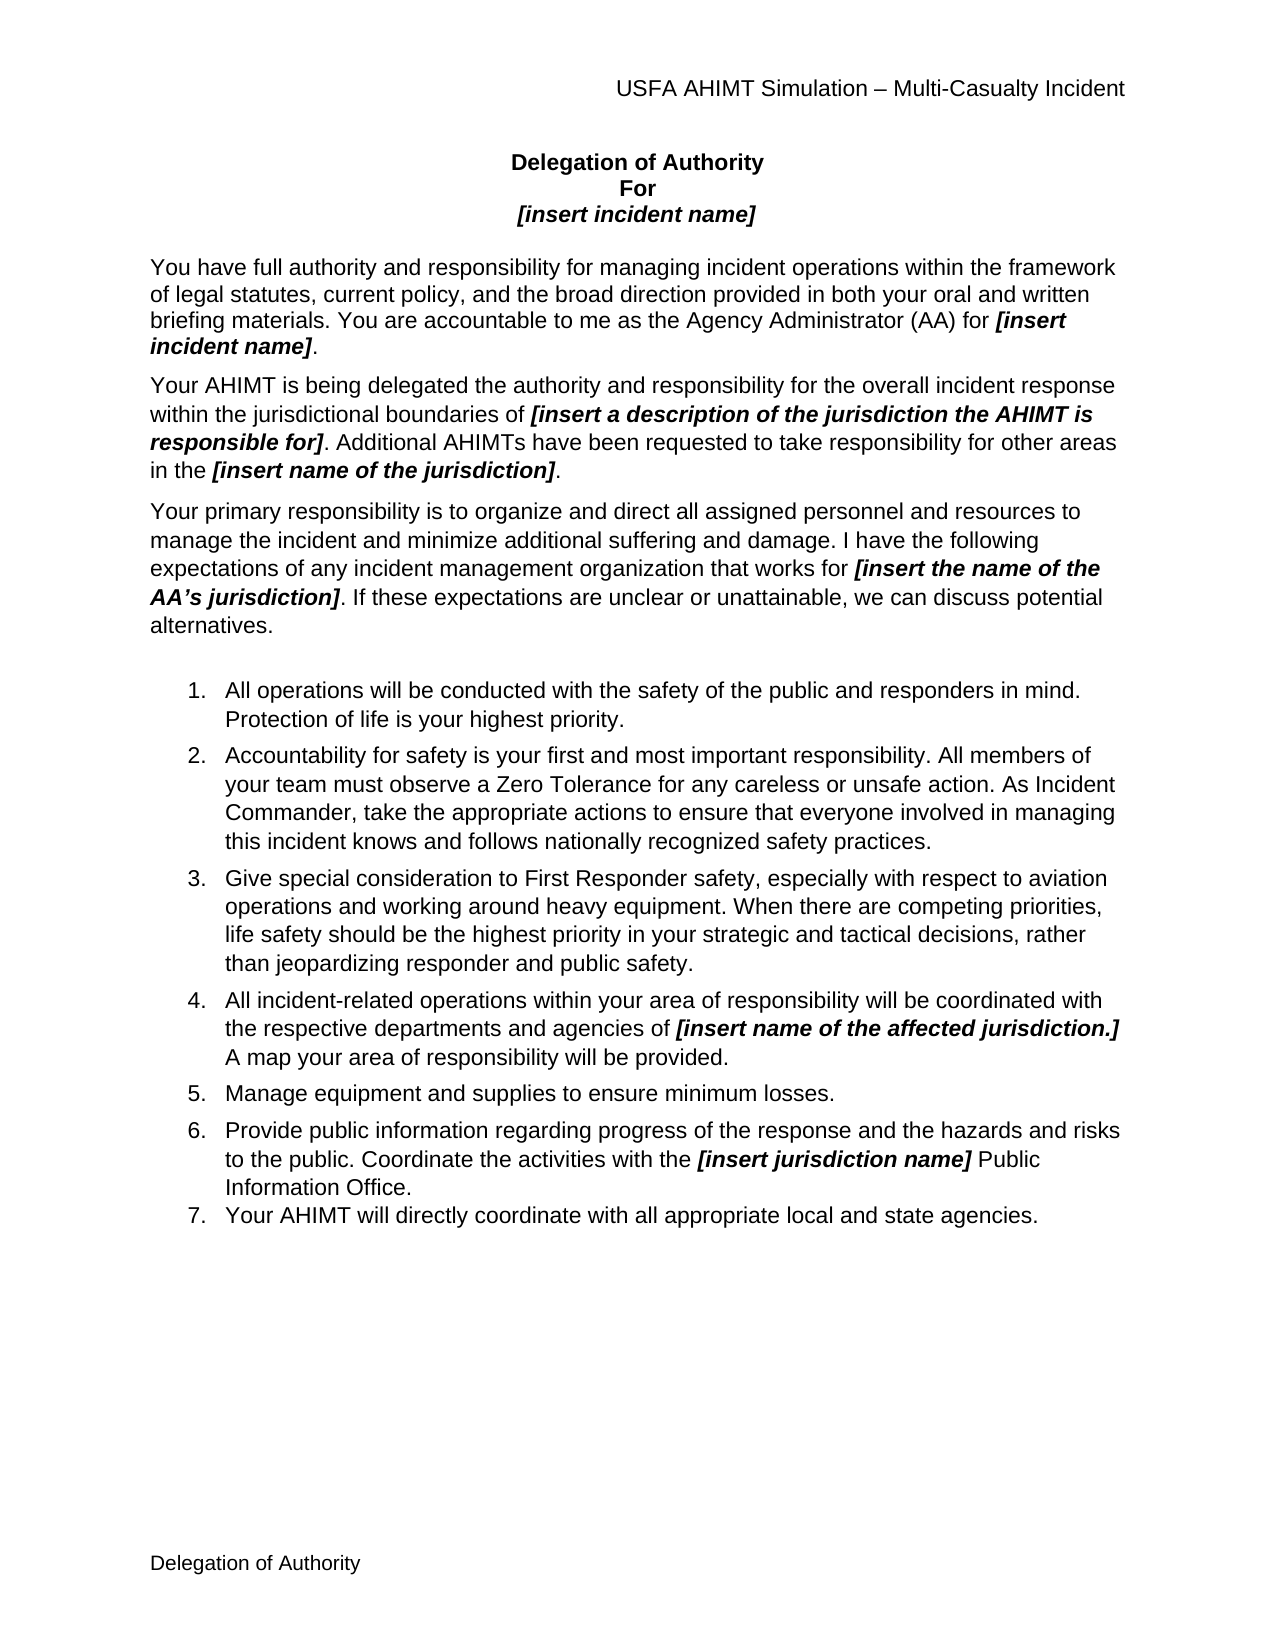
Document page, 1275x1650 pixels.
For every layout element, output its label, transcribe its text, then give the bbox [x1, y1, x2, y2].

text You have full authority and responsibility for managing incident operations within the framework of legal statutes, current policy, and the broad direction provided in both your oral and written briefing materials. You are accountable to me as the Agency Administrator (AA) for [insert incident name]. [150, 254, 1125, 359]
text Your AHIMT is being delegated the authority and responsibility for the overall incident response within the jurisdictional boundaries of [insert a description of the jurisdiction the AHIMT is responsible for]. Additional AHIMTs have been requested to take responsibility for other areas in the [insert name of the jurisdiction]. [150, 372, 1125, 484]
list All incident-related operations within your area of responsibility will be coordinated with the respective departments and agencies of [insert name of the affected jurisdiction.] A map your area of responsibility will be provided. [187, 987, 1125, 1070]
text For [150, 175, 1125, 201]
list Give special consideration to First Responder safety, especially with respect to aviation operations and working around heavy equipment. When there are competing priorities, life safety should be the highest priority in your strategic and tactical decisions, rather than jeopardizing responder and public safety. [187, 864, 1125, 976]
text Delegation of Authority [150, 149, 1125, 175]
list Manage equipment and supplies to ensure minimum losses. [187, 1080, 1125, 1107]
list All operations will be conducted with the safety of the public and responders in mind. Protection of life is your highest priority. [187, 677, 1125, 732]
text Your primary responsibility is to organize and direct all assigned personnel and resources to manage the incident and minimize additional suffering and damage. I have the following expectations of any incident management organization that works for [insert the name of the AA’s jurisdiction]. If these expectations are unclear or unattainable, we can discuss potential alternatives. [150, 498, 1125, 638]
text [insert incident name] [150, 201, 1125, 228]
list Accountability for safety is your first and most important responsibility. All members of your team must observe a Zero Tolerance for any careless or unsafe action. As Incident Commander, take the appropriate actions to ensure that everyone involved in managing this incident knows and follows nationally recognized safety practices. [187, 742, 1125, 854]
list Provide public information regarding progress of the response and the hazards and risks to the public. Coordinate the activities with the [insert jurisdiction name] Public Information Office. [187, 1117, 1125, 1200]
list Your AHIMT will directly coordinate with all appropriate local and state agencies. [187, 1202, 1125, 1229]
